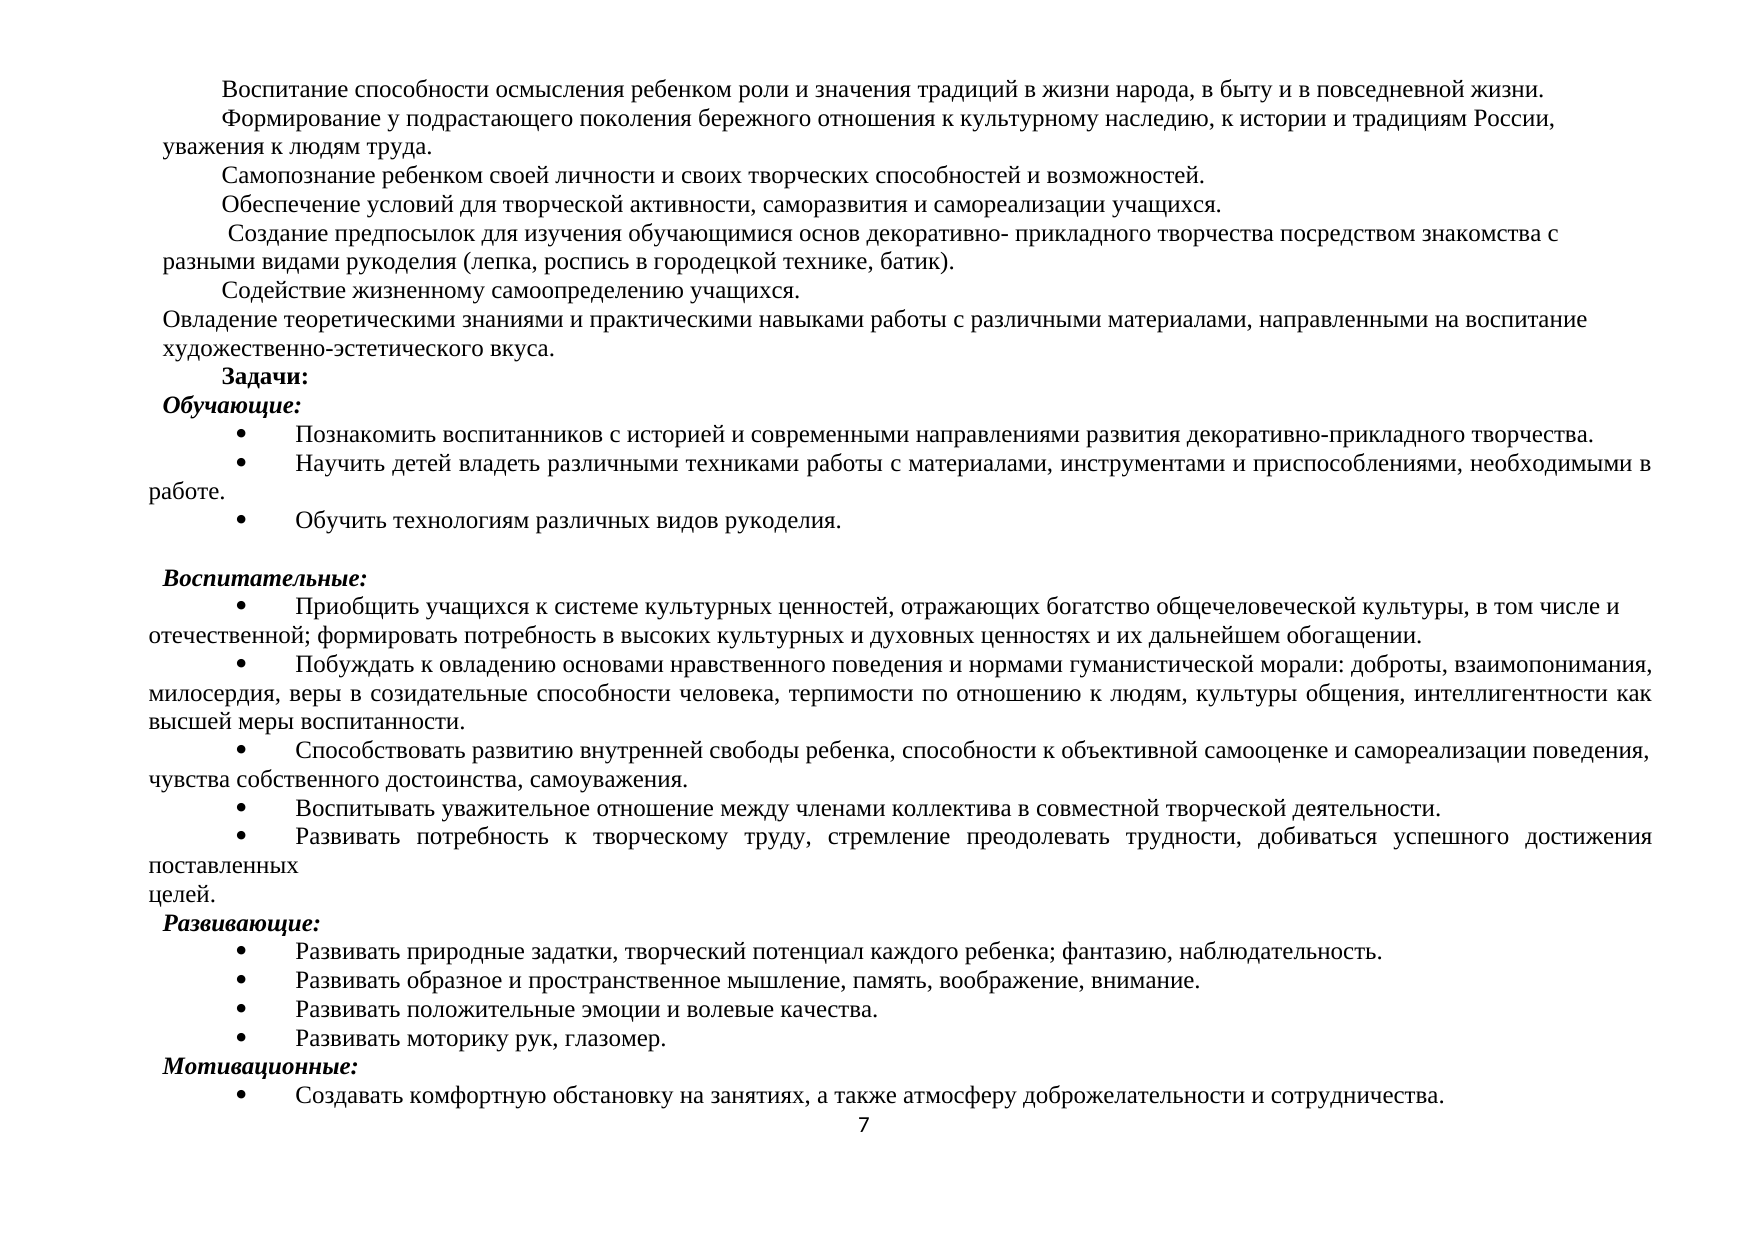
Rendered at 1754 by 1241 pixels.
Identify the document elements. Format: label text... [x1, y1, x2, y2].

text Самопознание ребенком своей личности и своих творческих способностей и возможностей. [74, 160, 1653, 189]
list Побуждать к овладению основами нравственного поведения и нормами гуманистической морали: доброты, взаимопонимания, [148, 649, 1653, 678]
text чувства собственного достоинства, самоуважения. [148, 764, 1653, 793]
list Способствовать развитию внутренней свободы ребенка, способности к объективной самооценке и самореализации поведения, [148, 735, 1653, 764]
text Овладение теоретическими знаниями и практическими навыками работы с различными материалами, направленными на воспитание [74, 304, 1653, 333]
text Формирование у подрастающего поколения бережного отношения к культурному наследию, к истории и традициям России, [74, 103, 1653, 131]
list Приобщить учащихся к системе культурных ценностей, отражающих богатство общечеловеческой культуры, в том числе и [148, 591, 1653, 620]
text отечественной; формировать потребность в высоких культурных и духовных ценностях и их дальнейшем обогащении. [148, 620, 1653, 649]
list Создавать комфортную обстановку на занятиях, а также атмосферу доброжелательности и сотрудничества. [148, 1080, 1653, 1109]
text художественно-эстетического вкуса. [74, 333, 1653, 361]
list Развивать природные задатки, творческий потенциал каждого ребенка; фантазию, наблюдательность. [148, 936, 1653, 965]
list Развивать моторику рук, глазомер. [148, 1023, 1653, 1051]
list Обучить технологиям различных видов рукоделия. [148, 505, 1653, 534]
list Развивать потребность к творческому труду, стремление преодолевать трудности, добиваться успешного достижения поставленных [148, 821, 1653, 879]
text Мотивационные: [74, 1051, 1653, 1080]
text Задачи: [74, 361, 1653, 390]
text Воспитание способности осмысления ребенком роли и значения традиций в жизни народа, в быту и в повседневной жизни. [74, 74, 1653, 103]
list Развивать образное и пространственное мышление, память, воображение, внимание. [148, 965, 1653, 994]
text Обеспечение условий для творческой активности, саморазвития и самореализации учащихся. [74, 189, 1653, 218]
text Создание предпосылок для изучения обучающимися основ декоративно- прикладного творчества посредством знакомства с [74, 218, 1653, 246]
text Развивающие: [74, 908, 1653, 936]
list Воспитывать уважительное отношение между членами коллектива в совместной творческой деятельности. [148, 793, 1653, 821]
text Содействие жизненному самоопределению учащихся. [74, 275, 1653, 304]
text Обучающие: [74, 390, 1653, 419]
text целей. [148, 879, 1653, 908]
text уважения к людям труда. [74, 131, 1653, 160]
text разными видами рукоделия (лепка, роспись в городецкой технике, батик). [74, 246, 1653, 275]
text Воспитательные: [74, 563, 1653, 591]
list Развивать положительные эмоции и волевые качества. [148, 994, 1653, 1023]
list Познакомить воспитанников с историей и современными направлениями развития декоративно-прикладного творчества. [148, 419, 1653, 448]
text милосердия, веры в созидательные способности человека, терпимости по отношению к людям, культуры общения, интеллигентности как высшей меры воспитанности. [148, 678, 1653, 735]
list Научить детей владеть различными техниками работы с материалами, инструментами и приспособлениями, необходимыми в работе. [148, 448, 1653, 505]
